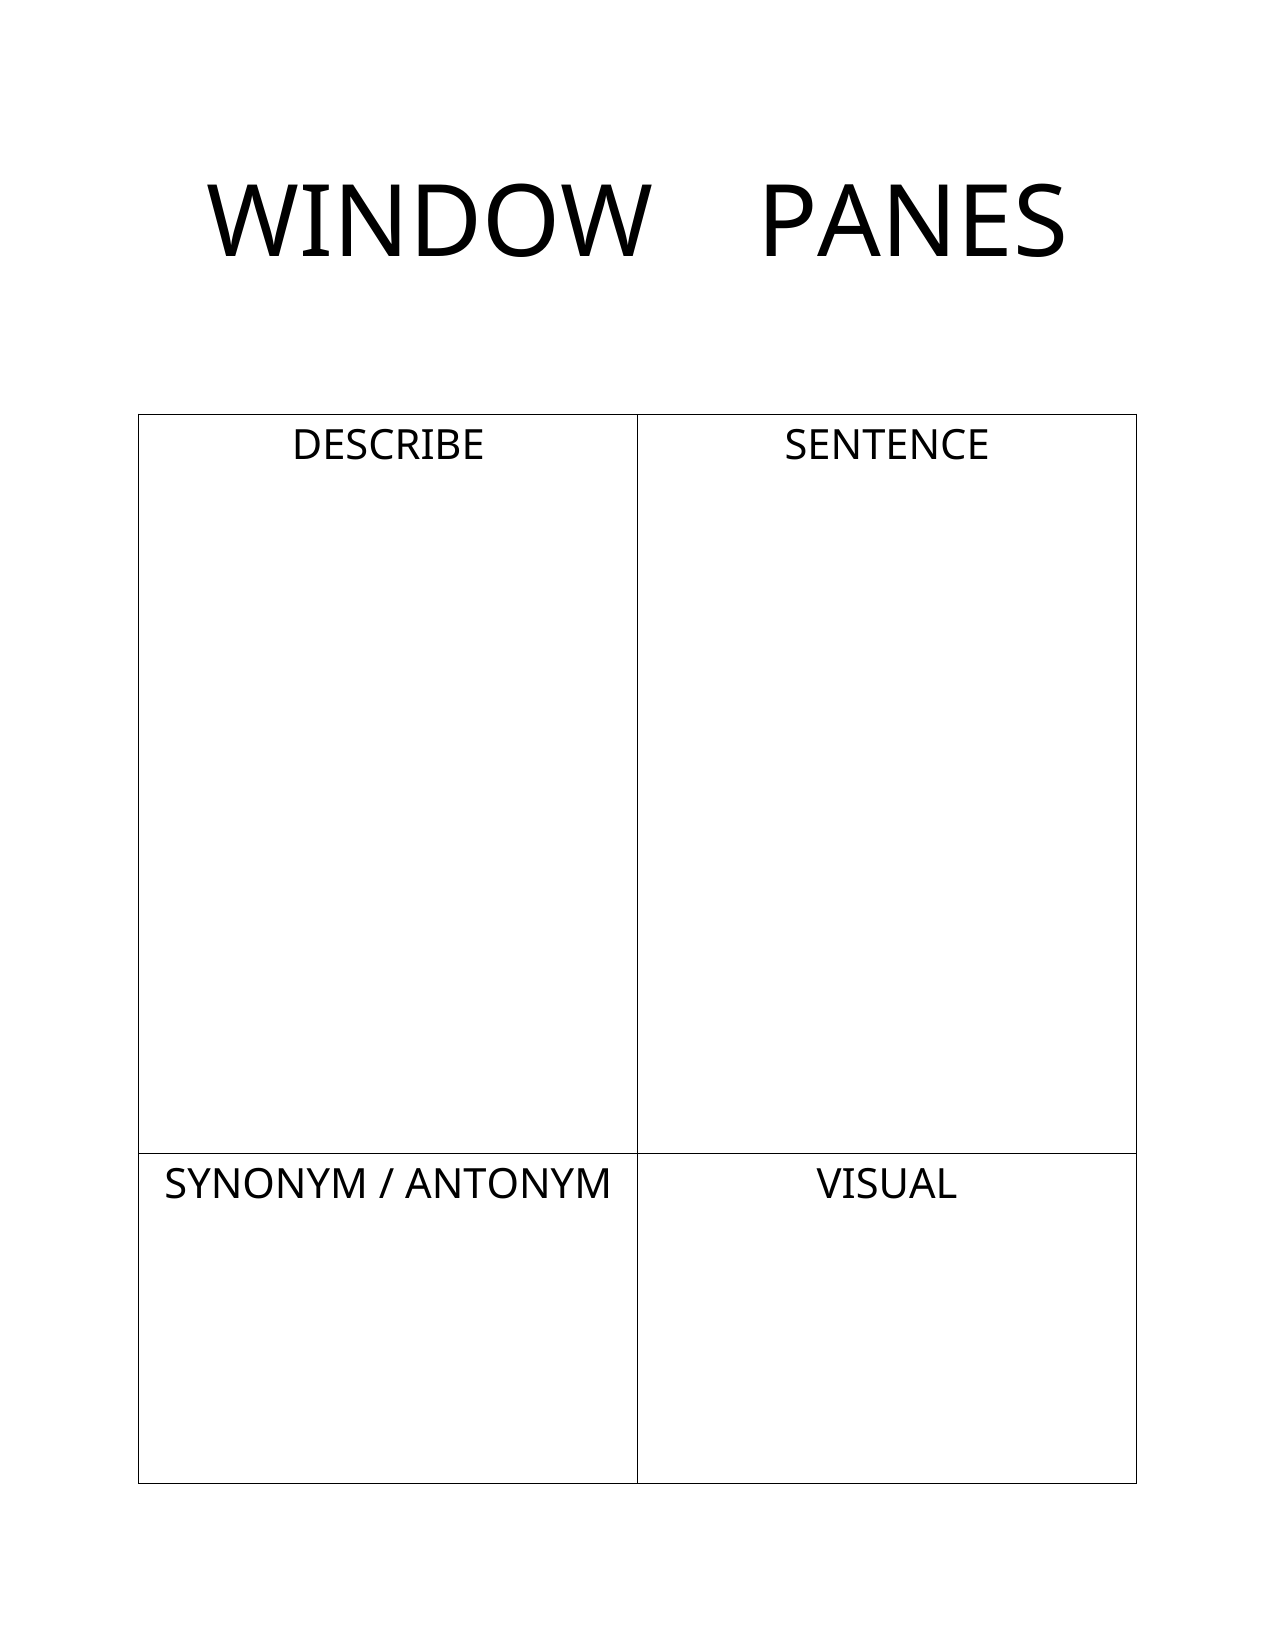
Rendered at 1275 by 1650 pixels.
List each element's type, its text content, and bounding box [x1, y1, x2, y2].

table_cell SYNONYM / ANTONYM [139, 1154, 637, 1483]
text WINDOW PANES [150, 150, 1125, 286]
table_header SENTENCE [638, 415, 1136, 1153]
table_header DESCRIBE [139, 415, 637, 1153]
table_cell VISUAL [638, 1154, 1136, 1483]
